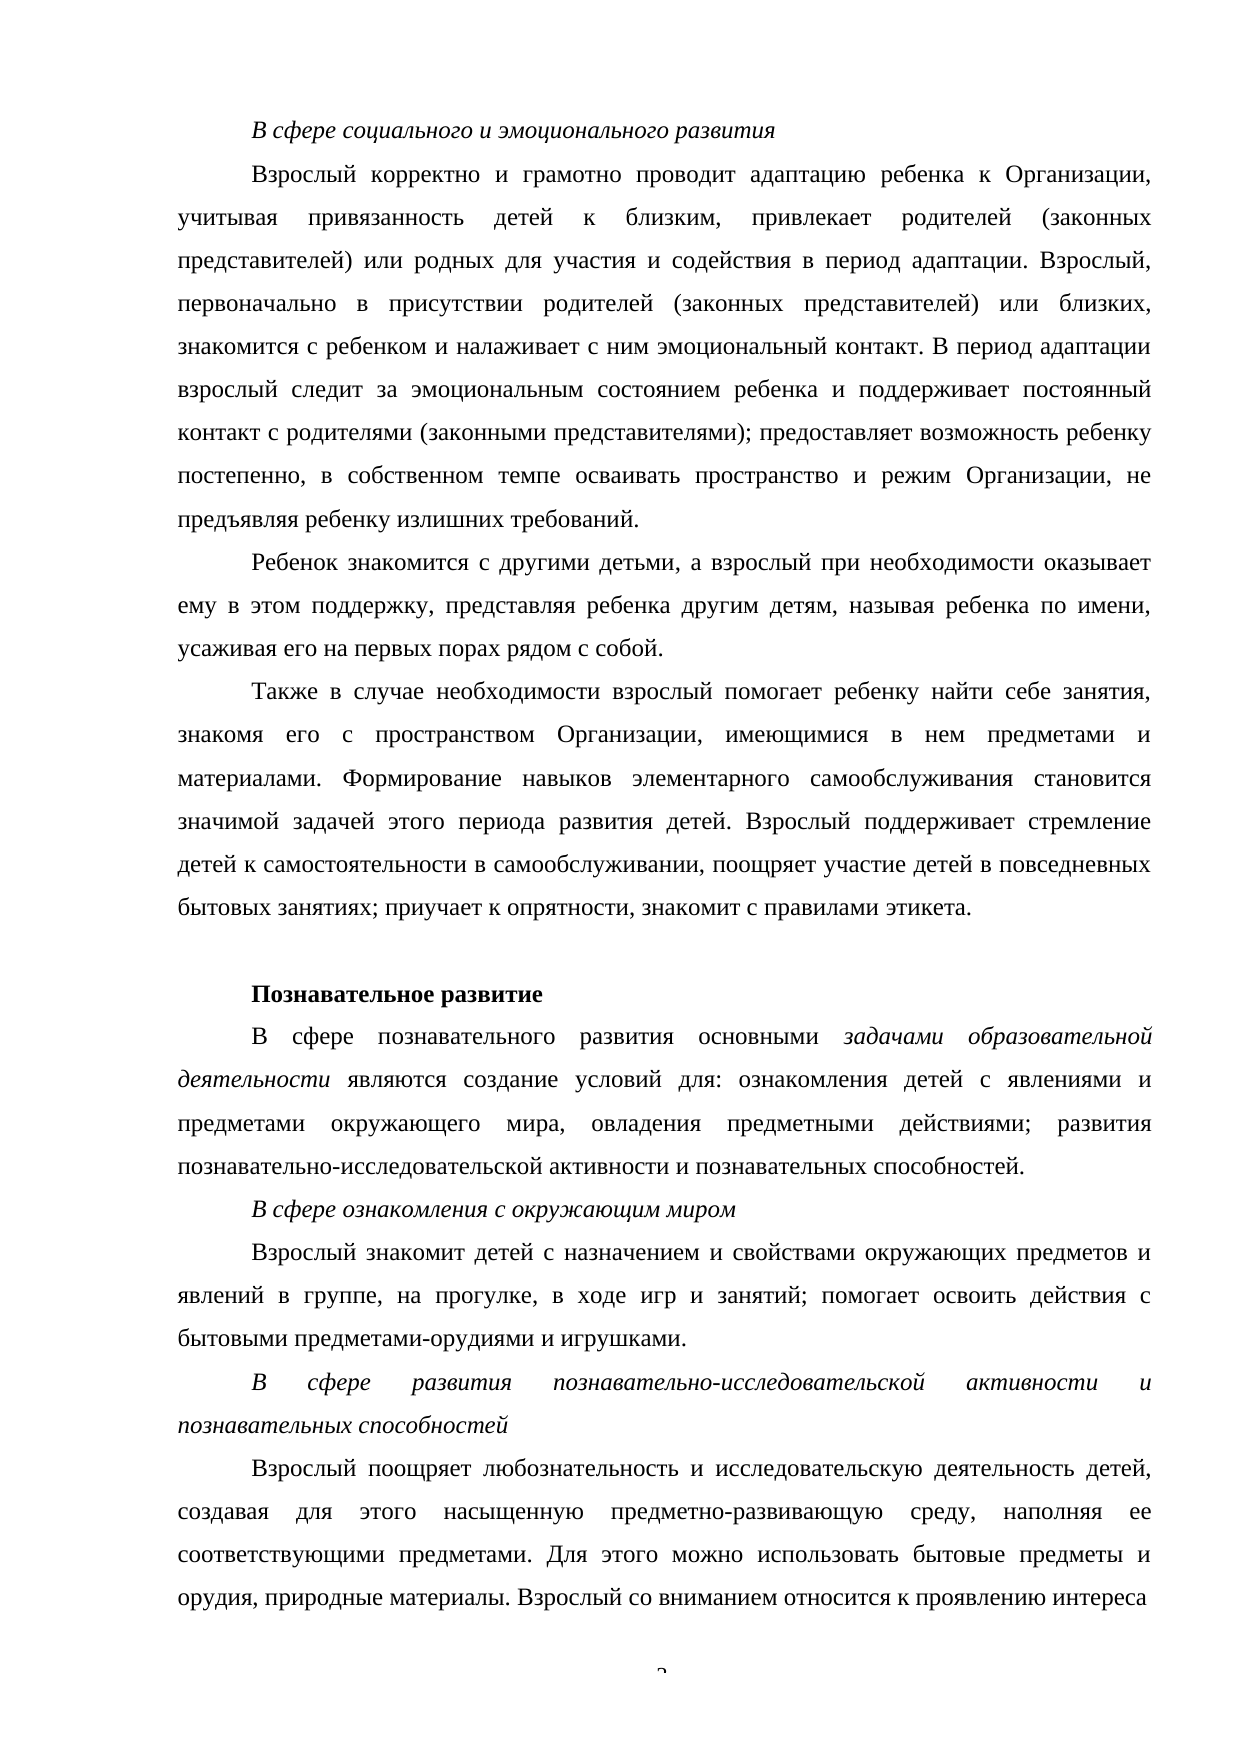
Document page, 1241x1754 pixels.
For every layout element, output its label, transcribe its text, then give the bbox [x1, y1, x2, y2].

text Ребенок знакомится с другими детьми, а взрослый при необходимости оказывает ему в этом поддержку, представляя ребенка другим детям, называя ребенка по имени, усаживая его на первых порах рядом с собой. [177, 547, 1152, 662]
text В сфере познавательного развития основными задачами образовательной деятельности являются создание условий для: ознакомления детей с явлениями и предметами окружающего мира, овладения предметными действиями; развития познавательно-исследовательской активности и познавательных способностей. [177, 1021, 1152, 1179]
text Взрослый корректно и грамотно проводит адаптацию ребенка к Организации, учитывая привязанность детей к близким, привлекает родителей (законных представителей) или родных для участия и содействия в период адаптации. Взрослый, первоначально в присутствии родителей (законных представителей) или близких, знакомится с ребенком и налаживает с ним эмоциональный контакт. В период адаптации взрослый следит за эмоциональным состоянием ребенка и поддерживает постоянный контакт с родителями (законными представителями); предоставляет возможность ребенку постепенно, в собственном темпе осваивать пространство и режим Организации, не предъявляя ребенку излишних требований. [177, 159, 1152, 532]
text В сфере ознакомления с окружающим миром [251, 1194, 1163, 1223]
subtitle Познавательное развитие [251, 979, 1163, 1007]
text Также в случае необходимости взрослый помогает ребенку найти себе занятия, знакомя его с пространством Организации, имеющимися в нем предметами и материалами. Формирование навыков элементарного самообслуживания становится значимой задачей этого периода развития детей. Взрослый поддерживает стремление детей к самостоятельности в самообслуживании, поощряет участие детей в повседневных бытовых занятиях; приучает к опрятности, знакомит с правилами этикета. [177, 676, 1152, 921]
text Взрослый поощряет любознательность и исследовательскую деятельность детей, создавая для этого насыщенную предметно-развивающую среду, наполняя ее соответствующими предметами. Для этого можно использовать бытовые предметы и орудия, природные материалы. Взрослый со вниманием относится к проявлению интереса [177, 1453, 1152, 1611]
text В сфере социального и эмоционального развития [251, 115, 1163, 144]
text В сфере развития познавательно-исследовательской активности и познавательных способностей [177, 1367, 1152, 1438]
text Взрослый знакомит детей с назначением и свойствами окружающих предметов и явлений в группе, на прогулке, в ходе игр и занятий; помогает освоить действия с бытовыми предметами-орудиями и игрушками. [177, 1237, 1152, 1352]
